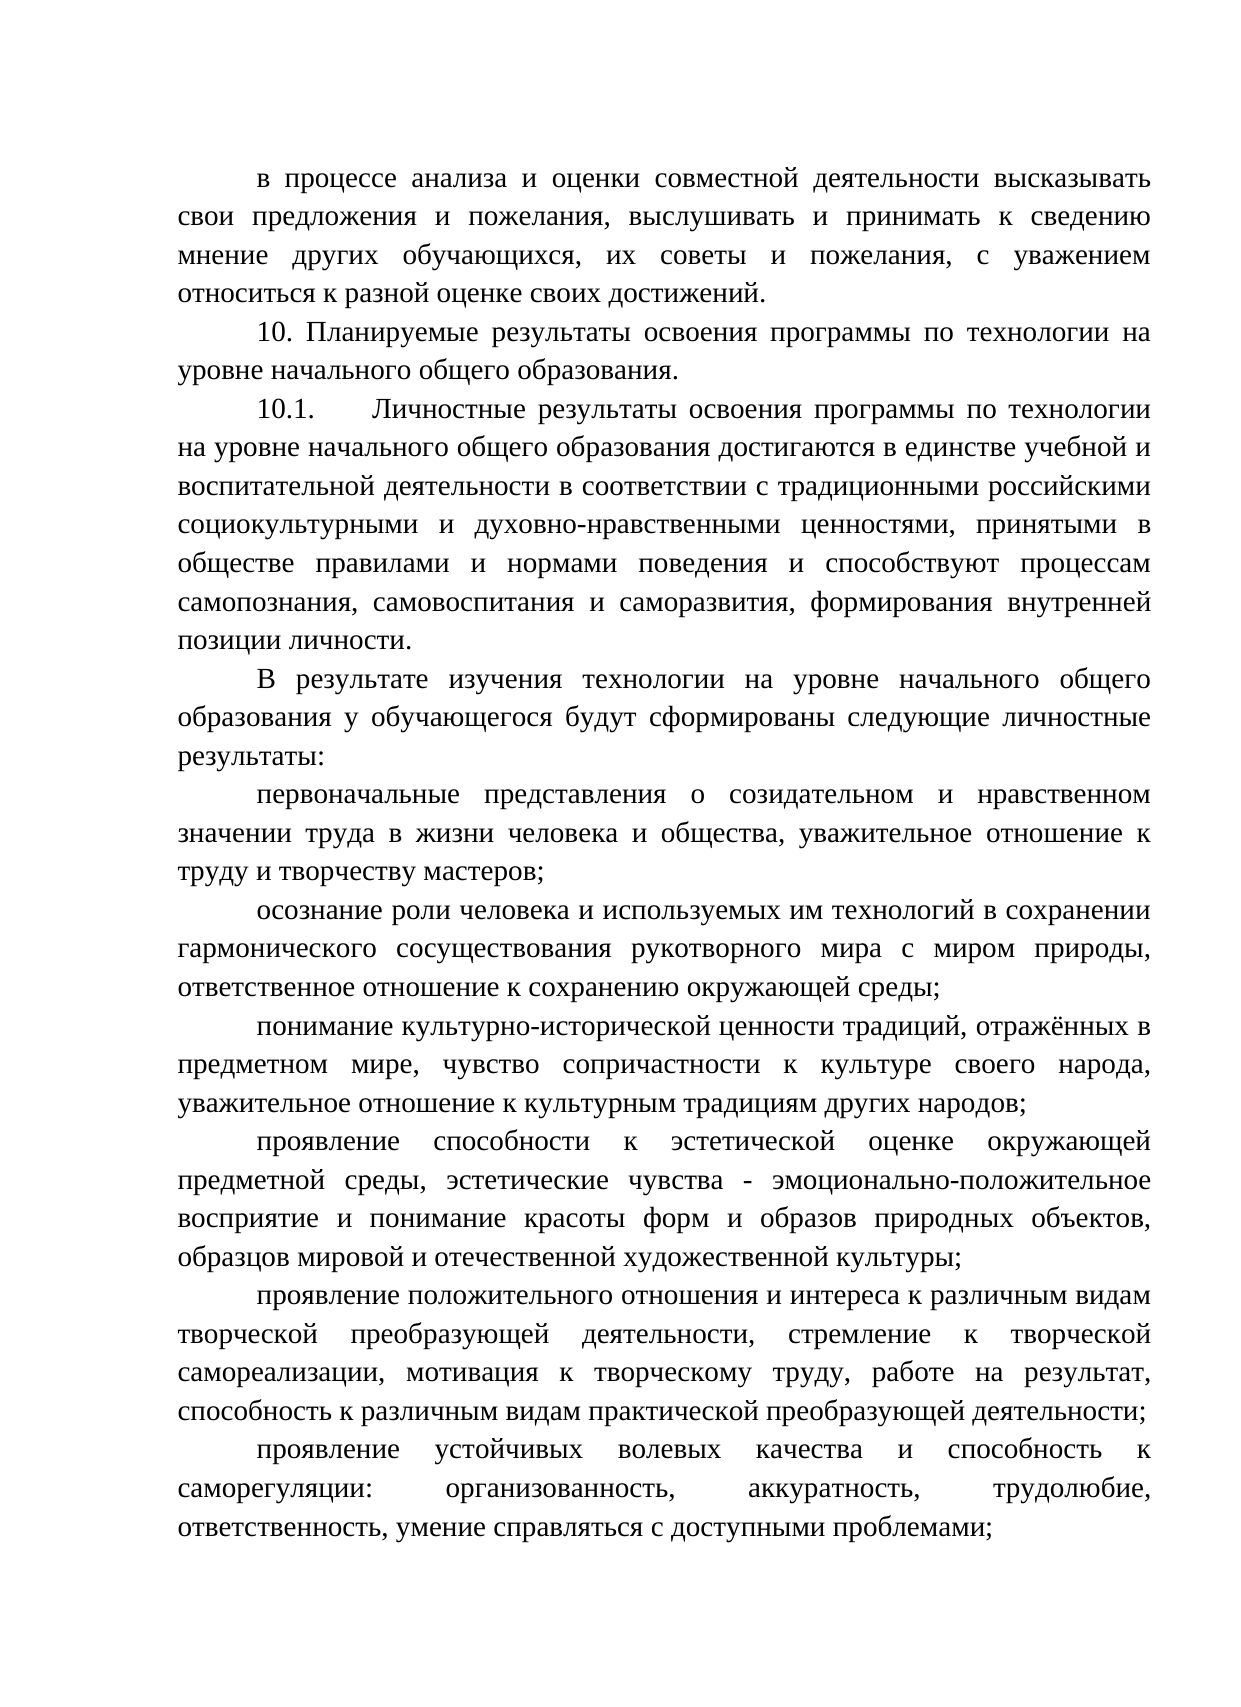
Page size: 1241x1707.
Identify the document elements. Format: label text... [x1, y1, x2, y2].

text проявление устойчивых волевых качества и способность к саморегуляции: организованность, аккуратность, трудолюбие, ответственность, умение справляться с доступными проблемами; [177, 1432, 1152, 1542]
text осознание роли человека и используемых им технологий в сохранении гармонического сосуществования рукотворного мира с миром природы, ответственное отношение к сохранению окружающей среды; [177, 892, 1152, 1003]
list Личностные результаты освоения программы по технологии на уровне начального общего образования достигаются в единстве учебной и воспитательной деятельности в соответствии с традиционными российскими социокультурными и духовно-нравственными ценностями, принятыми в обществе правилами и нормами поведения и способствуют процессам самопознания, самовоспитания и саморазвития, формирования внутренней позиции личности. [177, 391, 1152, 656]
text В результате изучения технологии на уровне начального общего образования у обучающегося будут сформированы следующие личностные результаты: [177, 661, 1152, 771]
text проявление способности к эстетической оценке окружающей предметной среды, эстетические чувства - эмоционально-положительное восприятие и понимание красоты форм и образов природных объектов, образцов мировой и отечественной художественной культуры; [177, 1123, 1152, 1272]
text 10. Планируемые результаты освоения программы по технологии на уровне начального общего образования. [177, 314, 1152, 386]
text понимание культурно-исторической ценности традиций, отражённых в предметном мире, чувство сопричастности к культуре своего народа, уважительное отношение к культурным традициям других народов; [177, 1008, 1152, 1118]
text проявление положительного отношения и интереса к различным видам творческой преобразующей деятельности, стремление к творческой самореализации, мотивация к творческому труду, работе на результат, способность к различным видам практической преобразующей деятельности; [177, 1277, 1152, 1427]
text первоначальные представления о созидательном и нравственном значении труда в жизни человека и общества, уважительное отношение к труду и творчеству мастеров; [177, 776, 1152, 887]
text в процессе анализа и оценки совместной деятельности высказывать свои предложения и пожелания, выслушивать и принимать к сведению мнение других обучающихся, их советы и пожелания, с уважением относиться к разной оценке своих достижений. [177, 160, 1152, 309]
